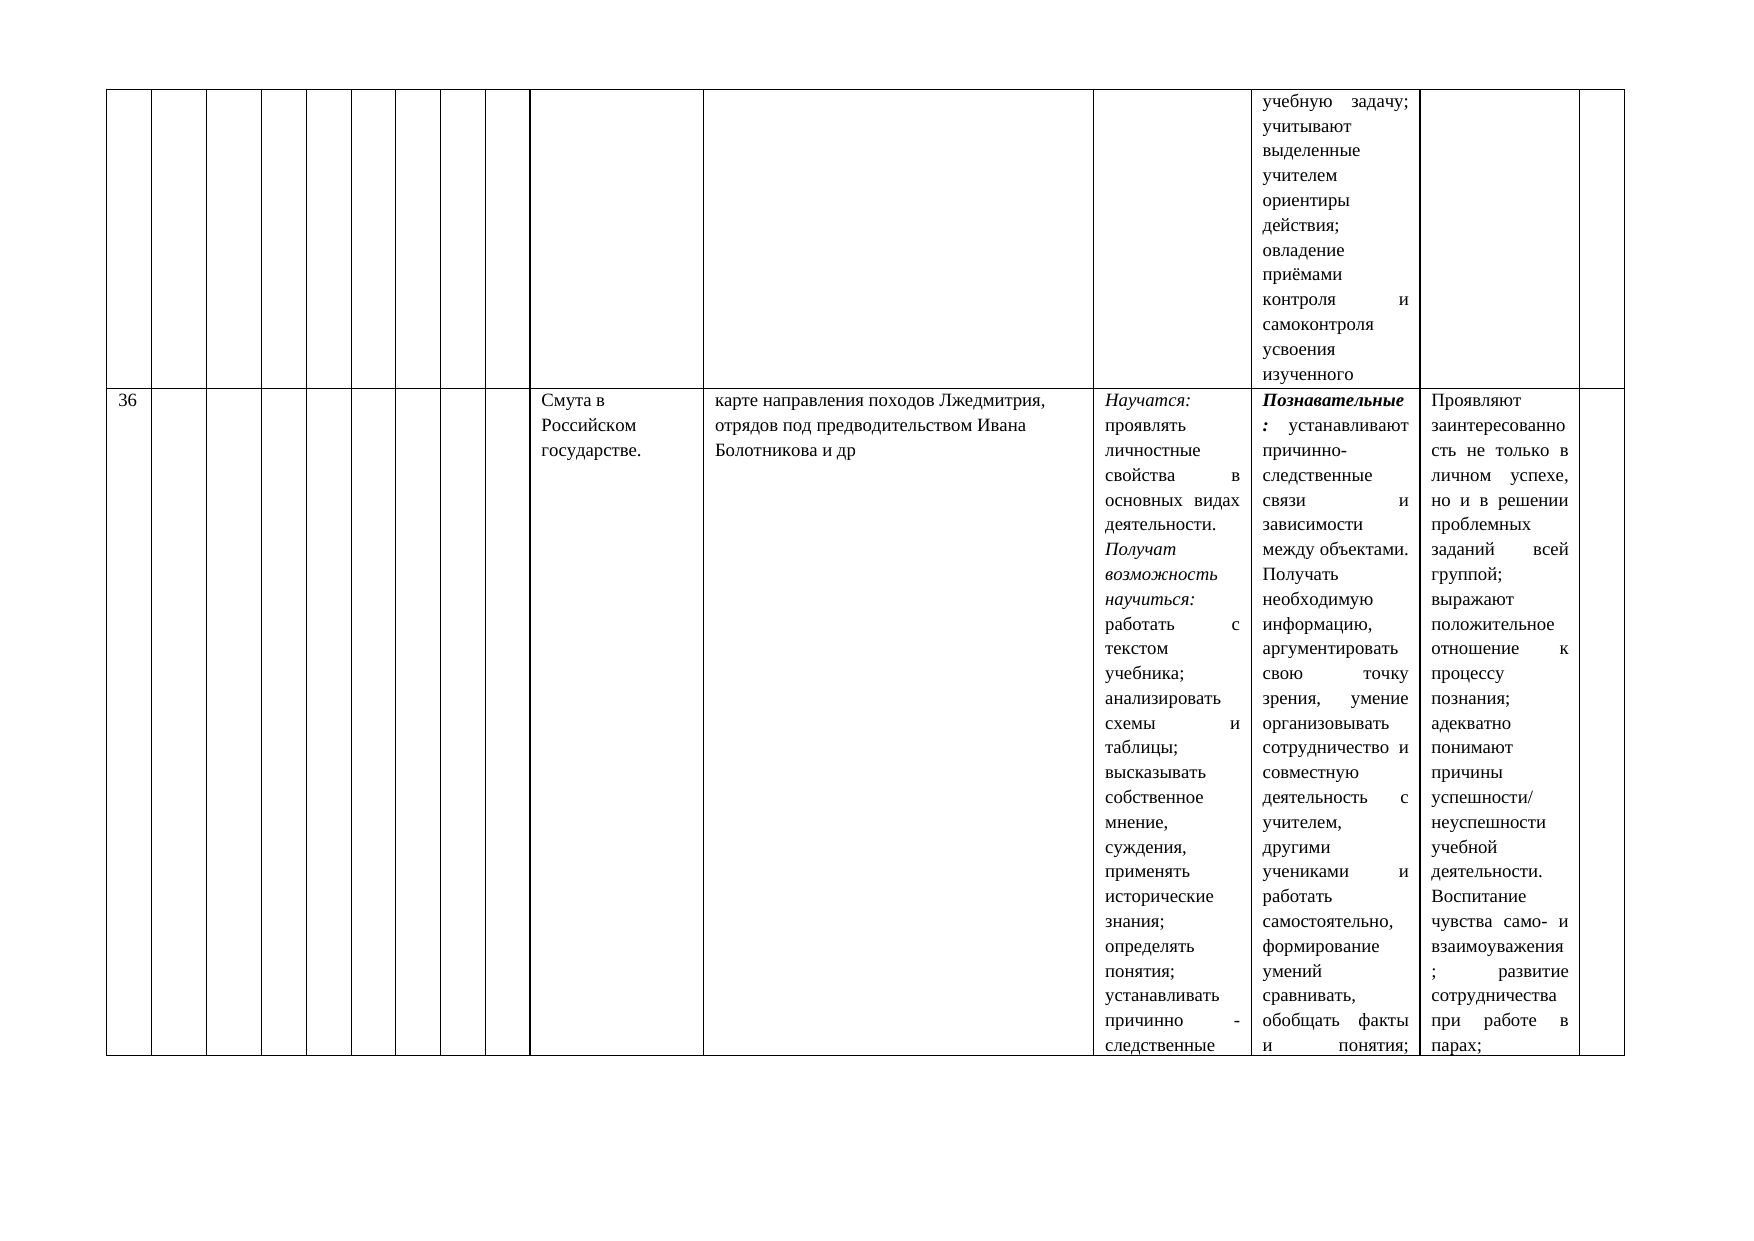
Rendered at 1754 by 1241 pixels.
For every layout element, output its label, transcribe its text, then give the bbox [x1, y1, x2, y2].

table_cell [531, 389, 703, 1055]
table_cell [1580, 90, 1624, 388]
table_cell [1094, 389, 1251, 1055]
table_cell [207, 389, 261, 1055]
table_cell [396, 389, 440, 1055]
table_cell [152, 389, 206, 1055]
table_cell [262, 90, 306, 388]
table_cell [1580, 389, 1624, 1055]
table_cell [307, 90, 351, 388]
table_cell 36 [107, 389, 151, 1055]
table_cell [1094, 90, 1251, 388]
table_cell [441, 389, 485, 1055]
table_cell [1252, 90, 1419, 388]
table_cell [531, 90, 703, 388]
table_cell [396, 90, 440, 388]
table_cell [1421, 389, 1579, 1055]
table_cell [486, 389, 529, 1055]
table_cell [352, 90, 395, 388]
table_cell [486, 90, 529, 388]
table_cell [207, 90, 261, 388]
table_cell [704, 389, 1093, 1055]
table_cell [352, 389, 395, 1055]
table_cell [307, 389, 351, 1055]
table_cell 35 [107, 90, 151, 388]
table_cell [152, 90, 206, 388]
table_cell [704, 90, 1093, 388]
table_cell [441, 90, 485, 388]
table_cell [1421, 90, 1579, 388]
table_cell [1252, 389, 1419, 1055]
table_cell [262, 389, 306, 1055]
